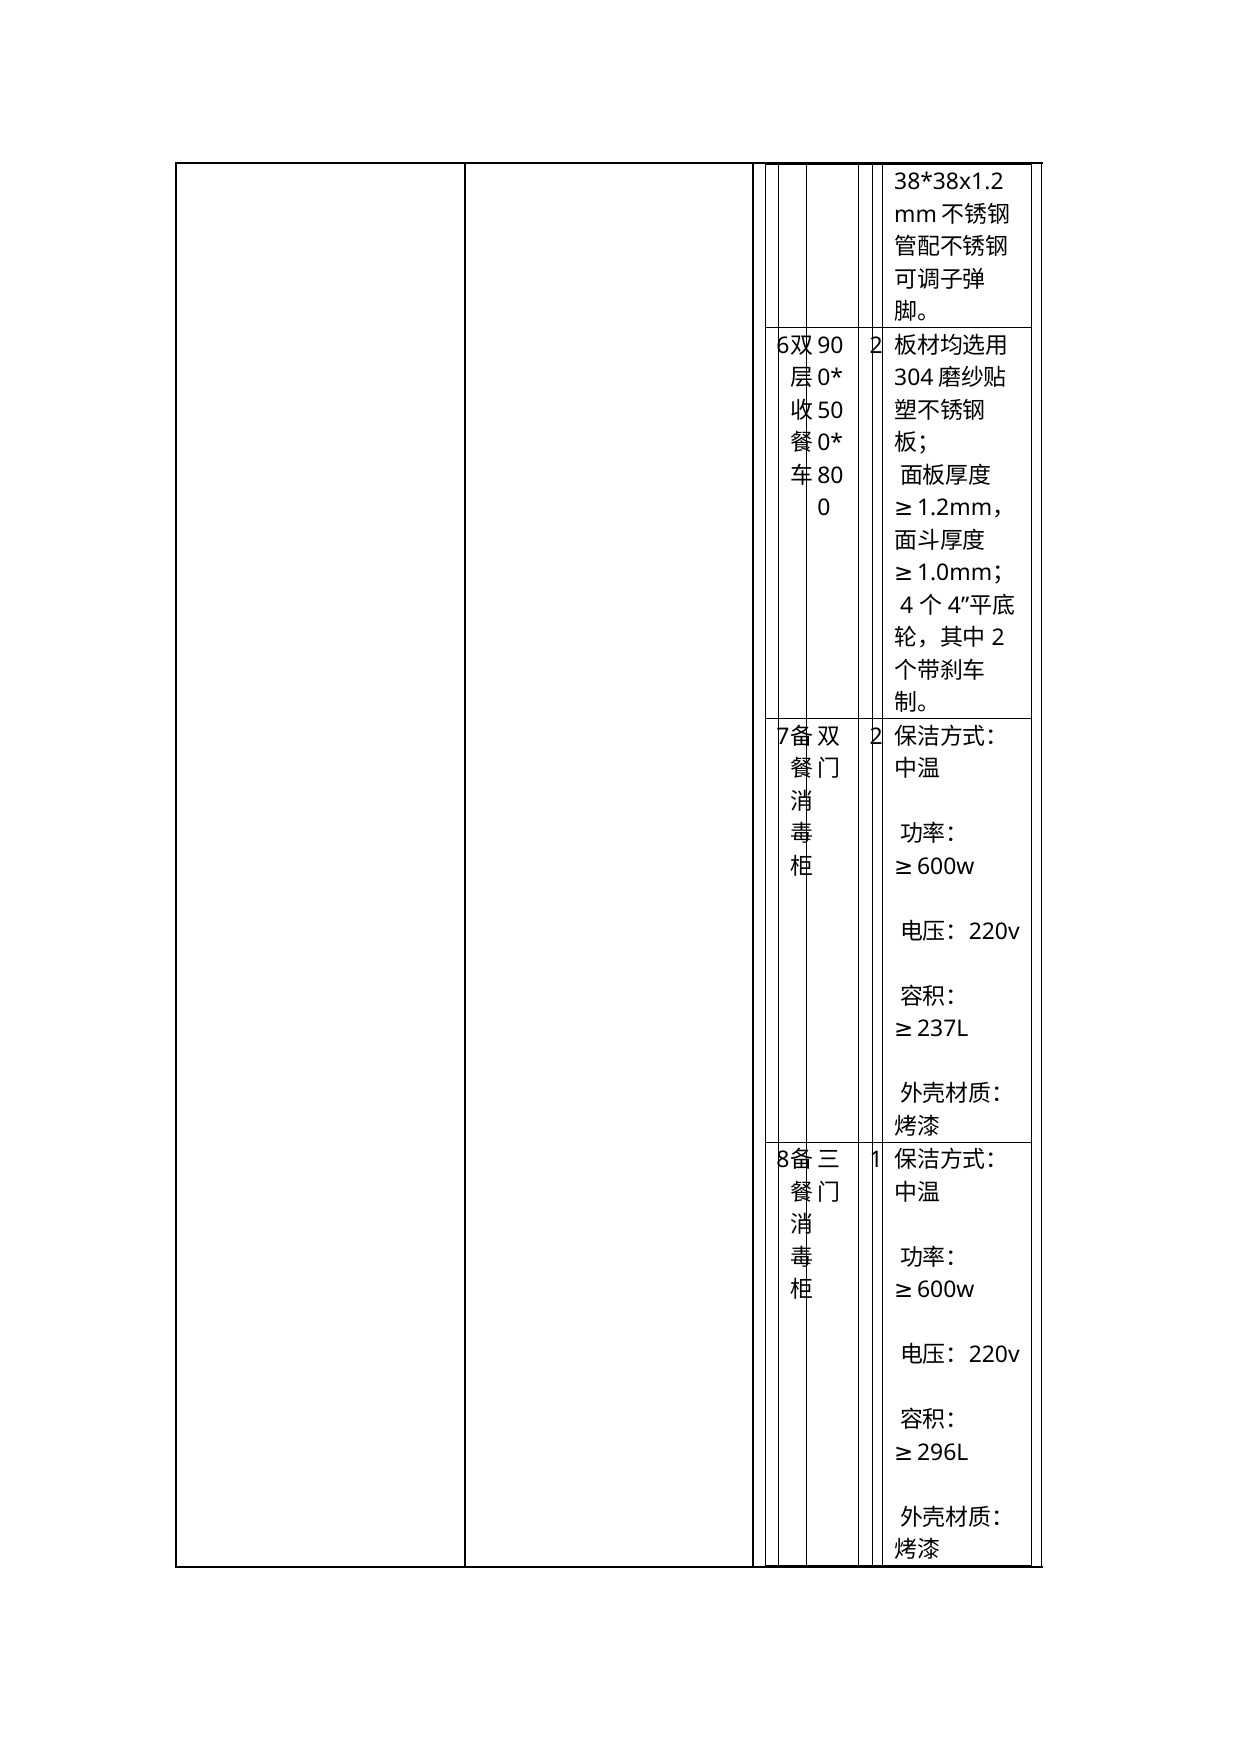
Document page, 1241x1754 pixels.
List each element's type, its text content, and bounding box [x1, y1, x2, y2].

table_cell [859, 719, 872, 1142]
table_cell [873, 328, 882, 718]
table_cell [873, 719, 882, 1142]
table_cell [766, 719, 778, 1142]
table_cell [807, 1143, 858, 1565]
table_cell [883, 719, 1031, 1142]
table_cell [873, 729, 878, 739]
table_cell [779, 1143, 806, 1565]
table_cell [1032, 164, 1041, 1566]
table_cell ▲ [466, 164, 752, 1566]
table_cell [779, 328, 806, 718]
table_cell [873, 338, 878, 348]
table_cell [754, 164, 765, 1566]
table_cell [766, 1143, 778, 1565]
table_cell [883, 165, 1031, 327]
table_cell [859, 165, 872, 327]
table_cell [766, 328, 778, 718]
table_cell [873, 165, 882, 327]
table_cell [807, 328, 858, 718]
table_cell [779, 165, 806, 327]
table_cell [779, 719, 806, 1142]
table_cell 1 [177, 164, 464, 1566]
table_cell [883, 1143, 1031, 1565]
table_cell [766, 165, 778, 327]
table_cell [859, 328, 872, 718]
table_cell [807, 165, 858, 327]
table_cell [859, 1143, 872, 1565]
table_cell [873, 1143, 882, 1565]
table_cell [883, 328, 1031, 718]
table_cell [807, 719, 858, 1142]
